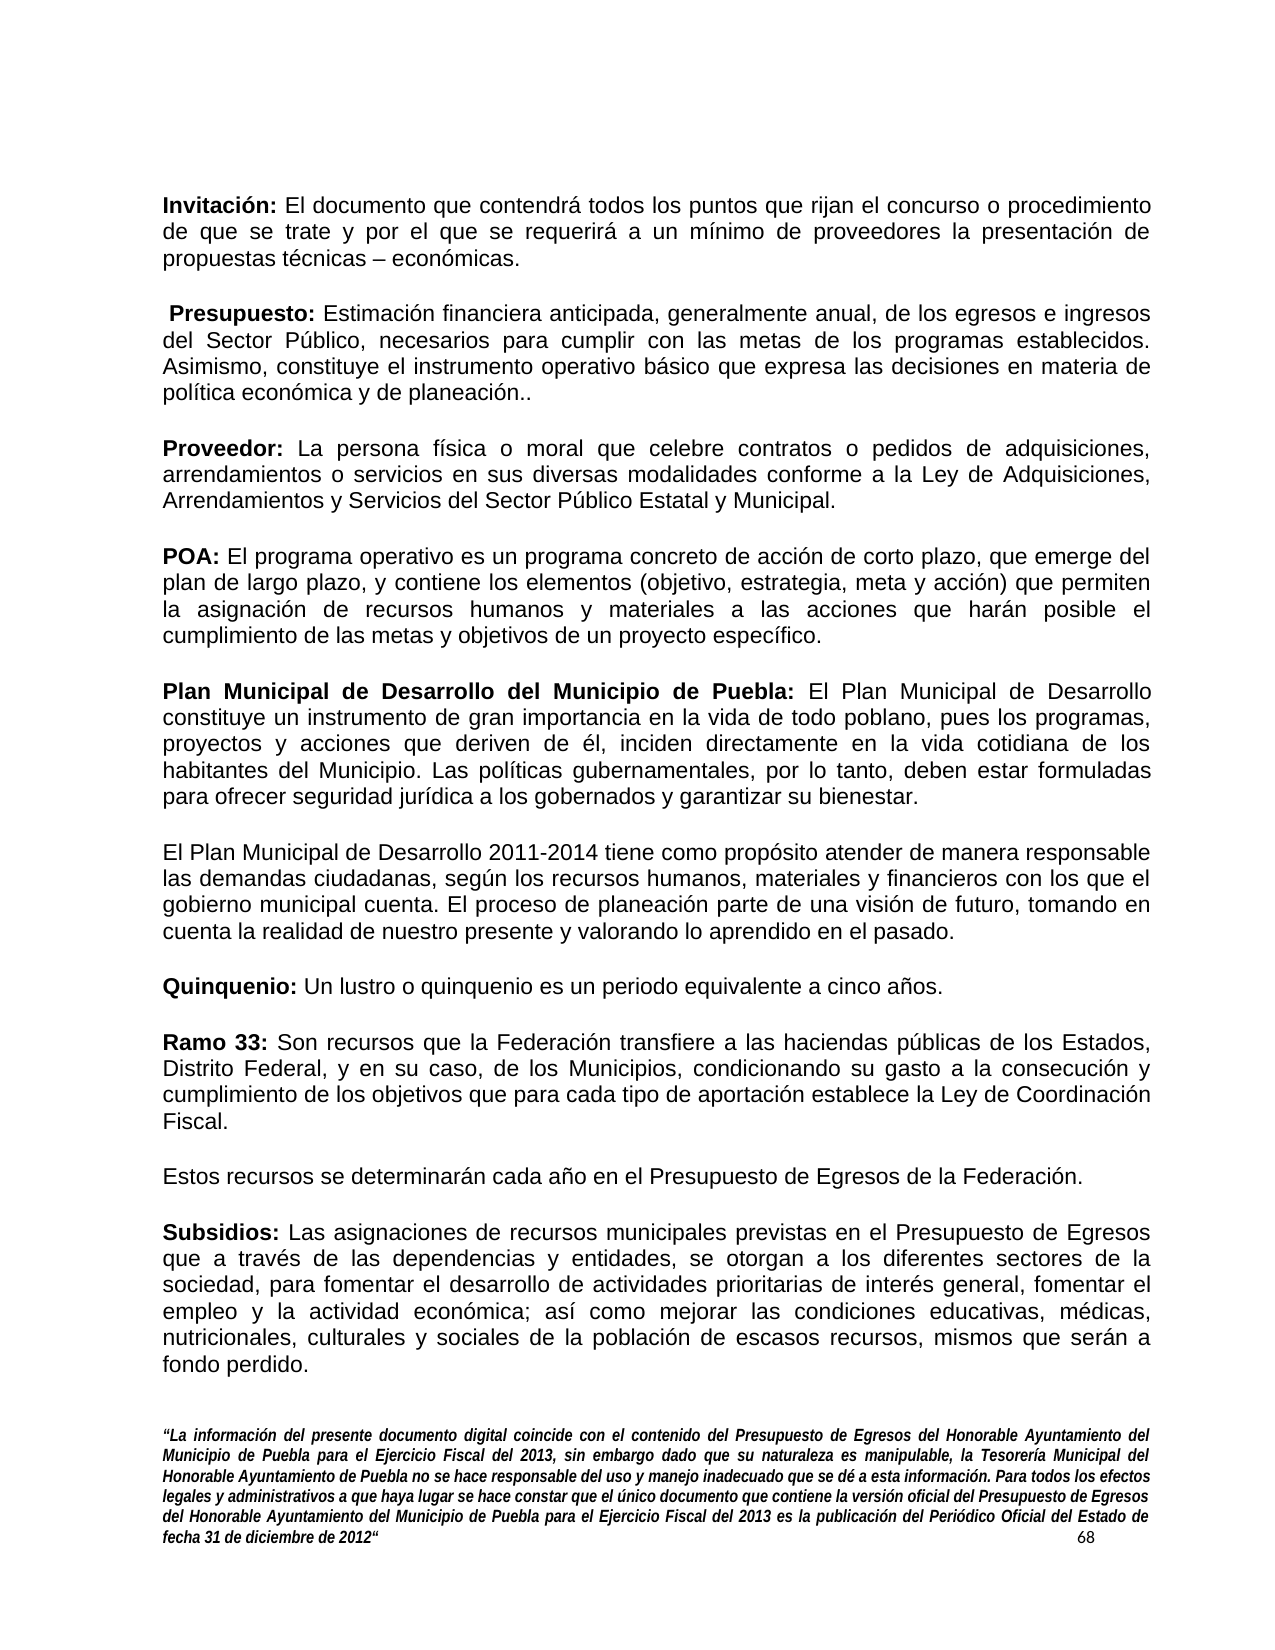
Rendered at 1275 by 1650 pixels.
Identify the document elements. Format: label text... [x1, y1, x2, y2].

text Invitación: El documento que contendrá todos los puntos que rijan el concurso o procedimiento de que se trate y por el que se requerirá a un mínimo de proveedores la presentación de propuestas técnicas – económicas. [162, 192, 1152, 271]
text Plan Municipal de Desarrollo del Municipio de Puebla: El Plan Municipal de Desarrollo constituye un instrumento de gran importancia en la vida de todo poblano, pues los programas, proyectos y acciones que deriven de él, inciden directamente en la vida cotidiana de los habitantes del Municipio. Las políticas gubernamentales, por lo tanto, deben estar formuladas para ofrecer seguridad jurídica a los gobernados y garantizar su bienestar. [162, 678, 1152, 809]
text Proveedor: La persona física o moral que celebre contratos o pedidos de adquisiciones, arrendamientos o servicios en sus diversas modalidades conforme a la Ley de Adquisiciones, Arrendamientos y Servicios del Sector Público Estatal y Municipal. [162, 435, 1152, 514]
text Ramo 33: Son recursos que la Federación transfiere a las haciendas públicas de los Estados, Distrito Federal, y en su caso, de los Municipios, condicionando su gasto a la consecución y cumplimiento de los objetivos que para cada tipo de aportación establece la Ley de Coordinación Fiscal. [162, 1029, 1152, 1134]
text Quinquenio: Un lustro o quinquenio es un periodo equivalente a cinco años. [162, 973, 1152, 999]
text POA: El programa operativo es un programa concreto de acción de corto plazo, que emerge del plan de largo plazo, y contiene los elementos (objetivo, estrategia, meta y acción) que permiten la asignación de recursos humanos y materiales a las acciones que harán posible el cumplimiento de las metas y objetivos de un proyecto específico. [162, 543, 1152, 648]
text El Plan Municipal de Desarrollo 2011-2014 tiene como propósito atender de manera responsable las demandas ciudadanas, según los recursos humanos, materiales y financieros con los que el gobierno municipal cuenta. El proceso de planeación parte de una visión de futuro, tomando en cuenta la realidad de nuestro presente y valorando lo aprendido en el pasado. [162, 838, 1152, 944]
text Subsidios: Las asignaciones de recursos municipales previstas en el Presupuesto de Egresos que a través de las dependencias y entidades, se otorgan a los diferentes sectores de la sociedad, para fomentar el desarrollo de actividades prioritarias de interés general, fomentar el empleo y la actividad económica; así como mejorar las condiciones educativas, médicas, nutricionales, culturales y sociales de la población de escasos recursos, mismos que serán a fondo perdido. [162, 1219, 1152, 1377]
text Estos recursos se determinarán cada año en el Presupuesto de Egresos de la Federación. [162, 1163, 1152, 1189]
text Presupuesto: Estimación financiera anticipada, generalmente anual, de los egresos e ingresos del Sector Público, necesarios para cumplir con las metas de los programas establecidos. Asimismo, constituye el instrumento operativo básico que expresa las decisiones en materia de política económica y de planeación.. [162, 300, 1152, 406]
